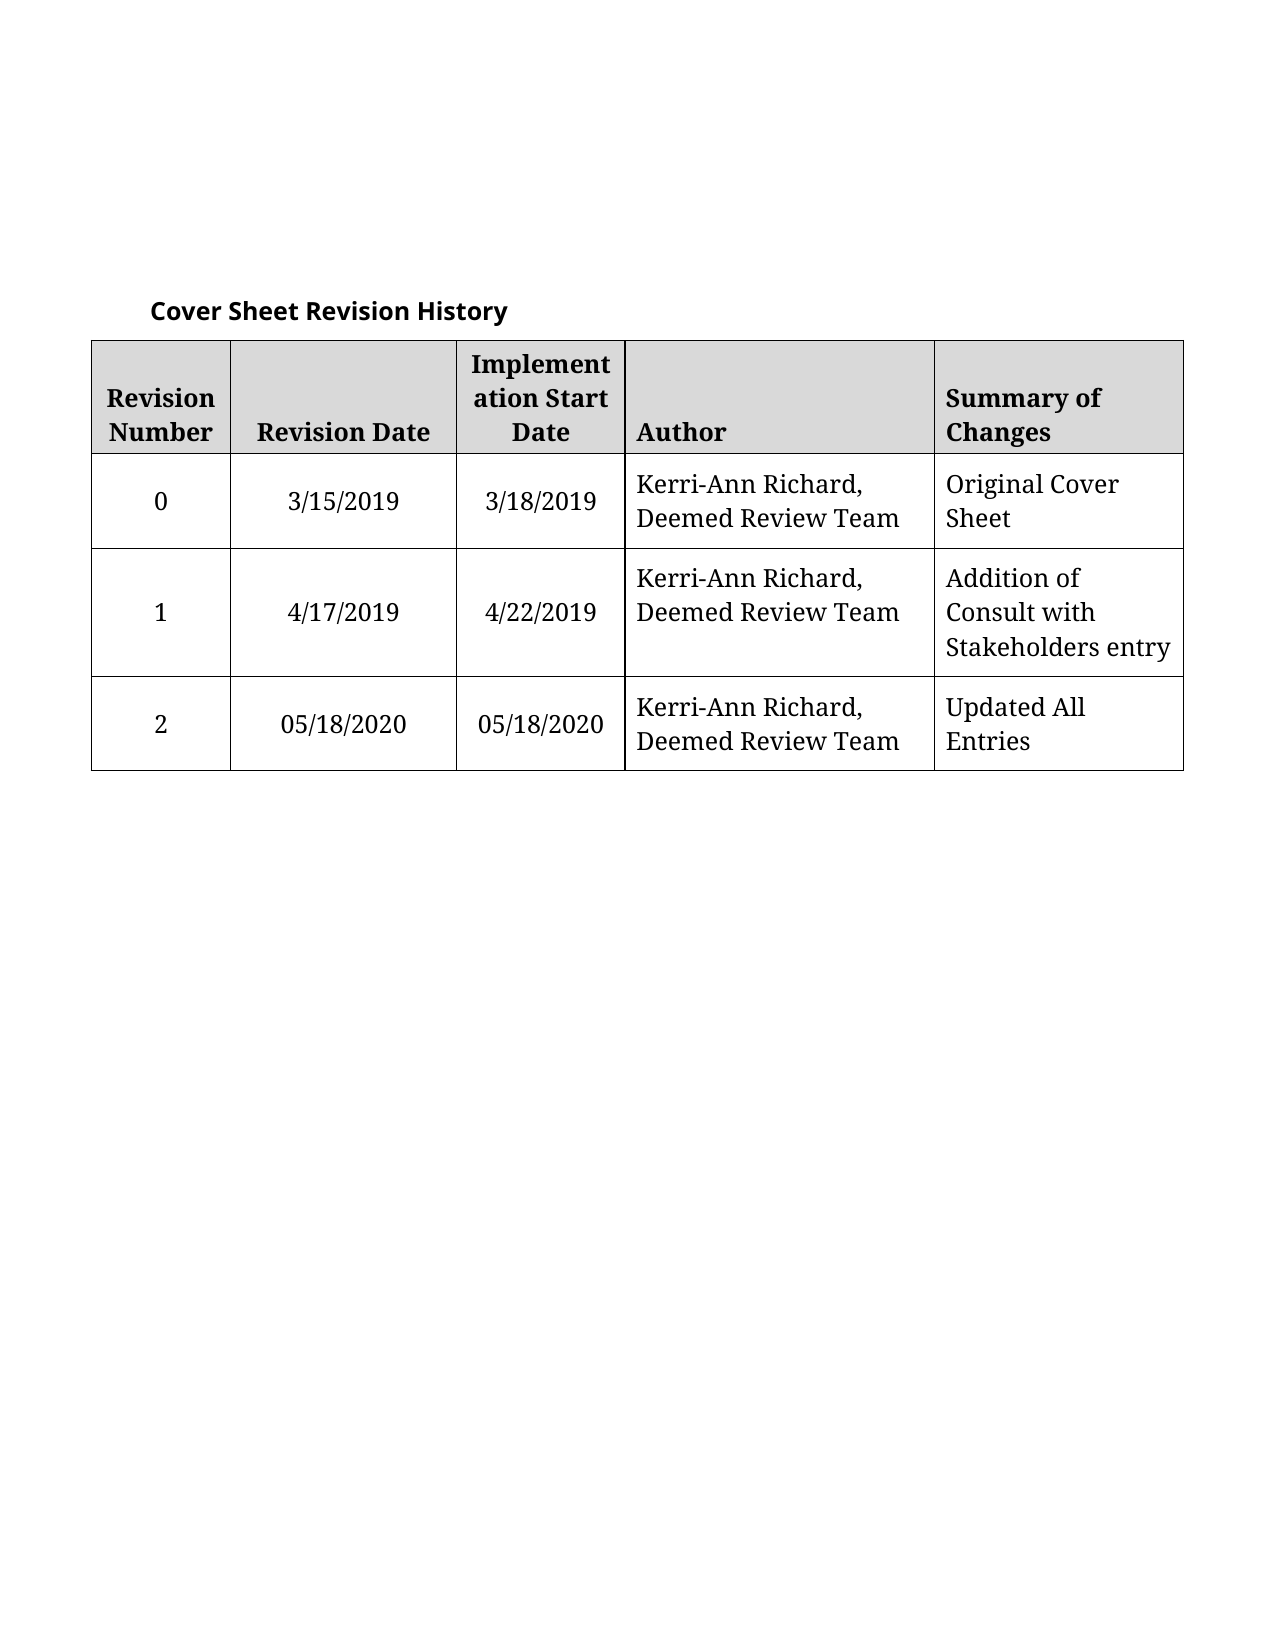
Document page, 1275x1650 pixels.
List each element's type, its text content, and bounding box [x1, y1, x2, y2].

table_cell 2 [92, 677, 230, 770]
table_cell 05/18/2020 [231, 677, 456, 770]
table_cell Kerri-Ann Richard, Deemed Review Team [626, 454, 934, 547]
text Cover Sheet Revision History [150, 293, 1125, 327]
table_cell Updated All Entries [935, 677, 1183, 770]
table_header Revision Date [231, 341, 456, 453]
table_cell 3/15/2019 [231, 454, 456, 547]
table_cell Addition of Consult with Stakeholders entry [935, 549, 1183, 676]
table_header Implementation Start Date [457, 341, 624, 453]
table_cell 1 [92, 549, 230, 676]
table_header Revision Number [92, 341, 230, 453]
table_cell 05/18/2020 [457, 677, 624, 770]
table_cell Kerri-Ann Richard, Deemed Review Team [626, 549, 934, 676]
table_cell 3/18/2019 [457, 454, 624, 547]
table_header Summary of Changes [935, 341, 1183, 453]
table_cell Original Cover Sheet [935, 454, 1183, 547]
table_cell 4/22/2019 [457, 549, 624, 676]
table_cell Kerri-Ann Richard, Deemed Review Team [626, 677, 934, 770]
table_cell 4/17/2019 [231, 549, 456, 676]
table_cell 0 [92, 454, 230, 547]
table_header Author [626, 341, 934, 453]
